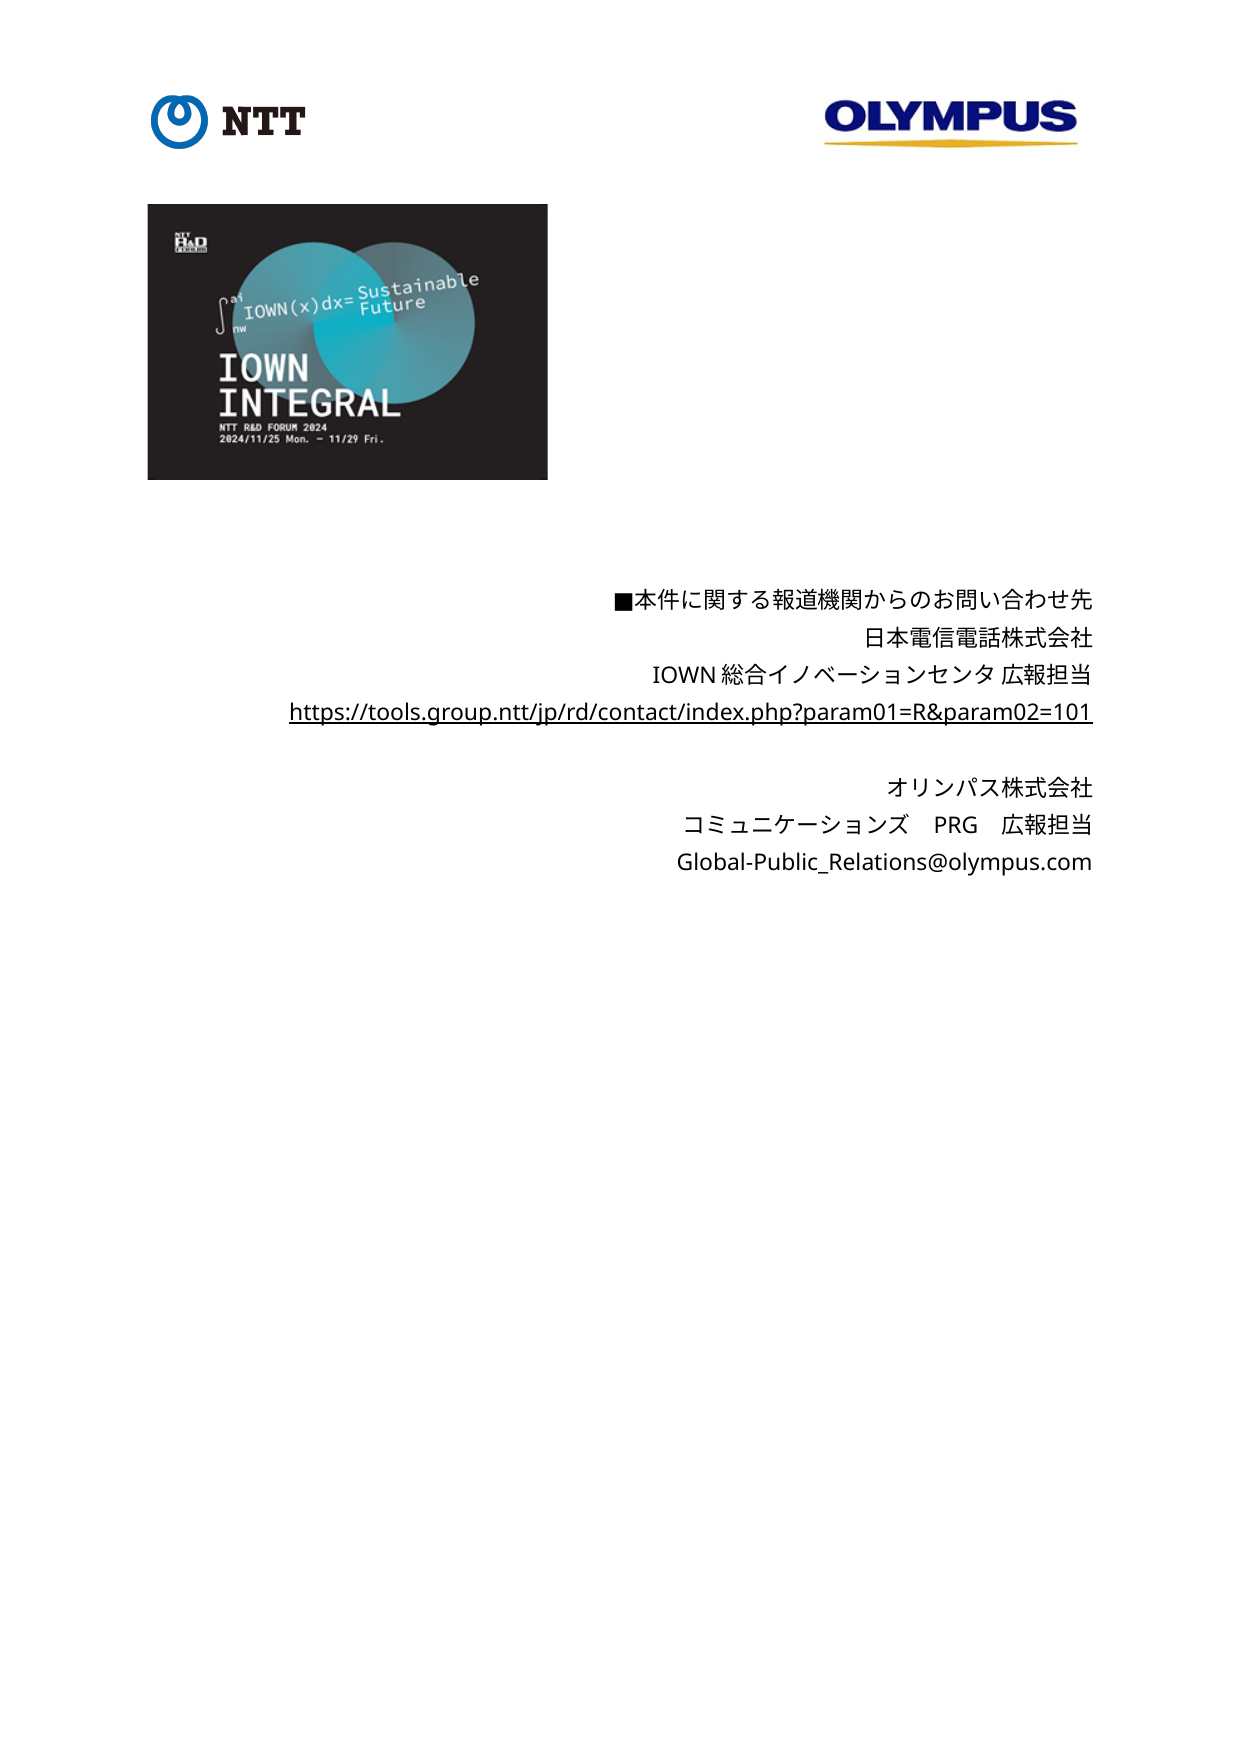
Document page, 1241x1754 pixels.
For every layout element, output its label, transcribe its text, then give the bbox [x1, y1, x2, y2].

text コミュニケーションズ PRG 広報担当 [148, 805, 1092, 842]
picture [147, 204, 548, 480]
text Global-Public_Relations@olympus.com [148, 842, 1092, 880]
text オリンパス株式会社 [148, 767, 1092, 805]
picture [812, 88, 1089, 153]
text https://tools.group.ntt/jp/rd/contact/index.php?param01=R&param02=101 [148, 692, 1092, 730]
picture [147, 91, 309, 153]
text ■本件に関する報道機関からのお問い合わせ先 [148, 580, 1092, 617]
text IOWN総合イノベーションセンタ 広報担当 [148, 655, 1092, 692]
text 日本電信電話株式会社 [148, 617, 1092, 655]
